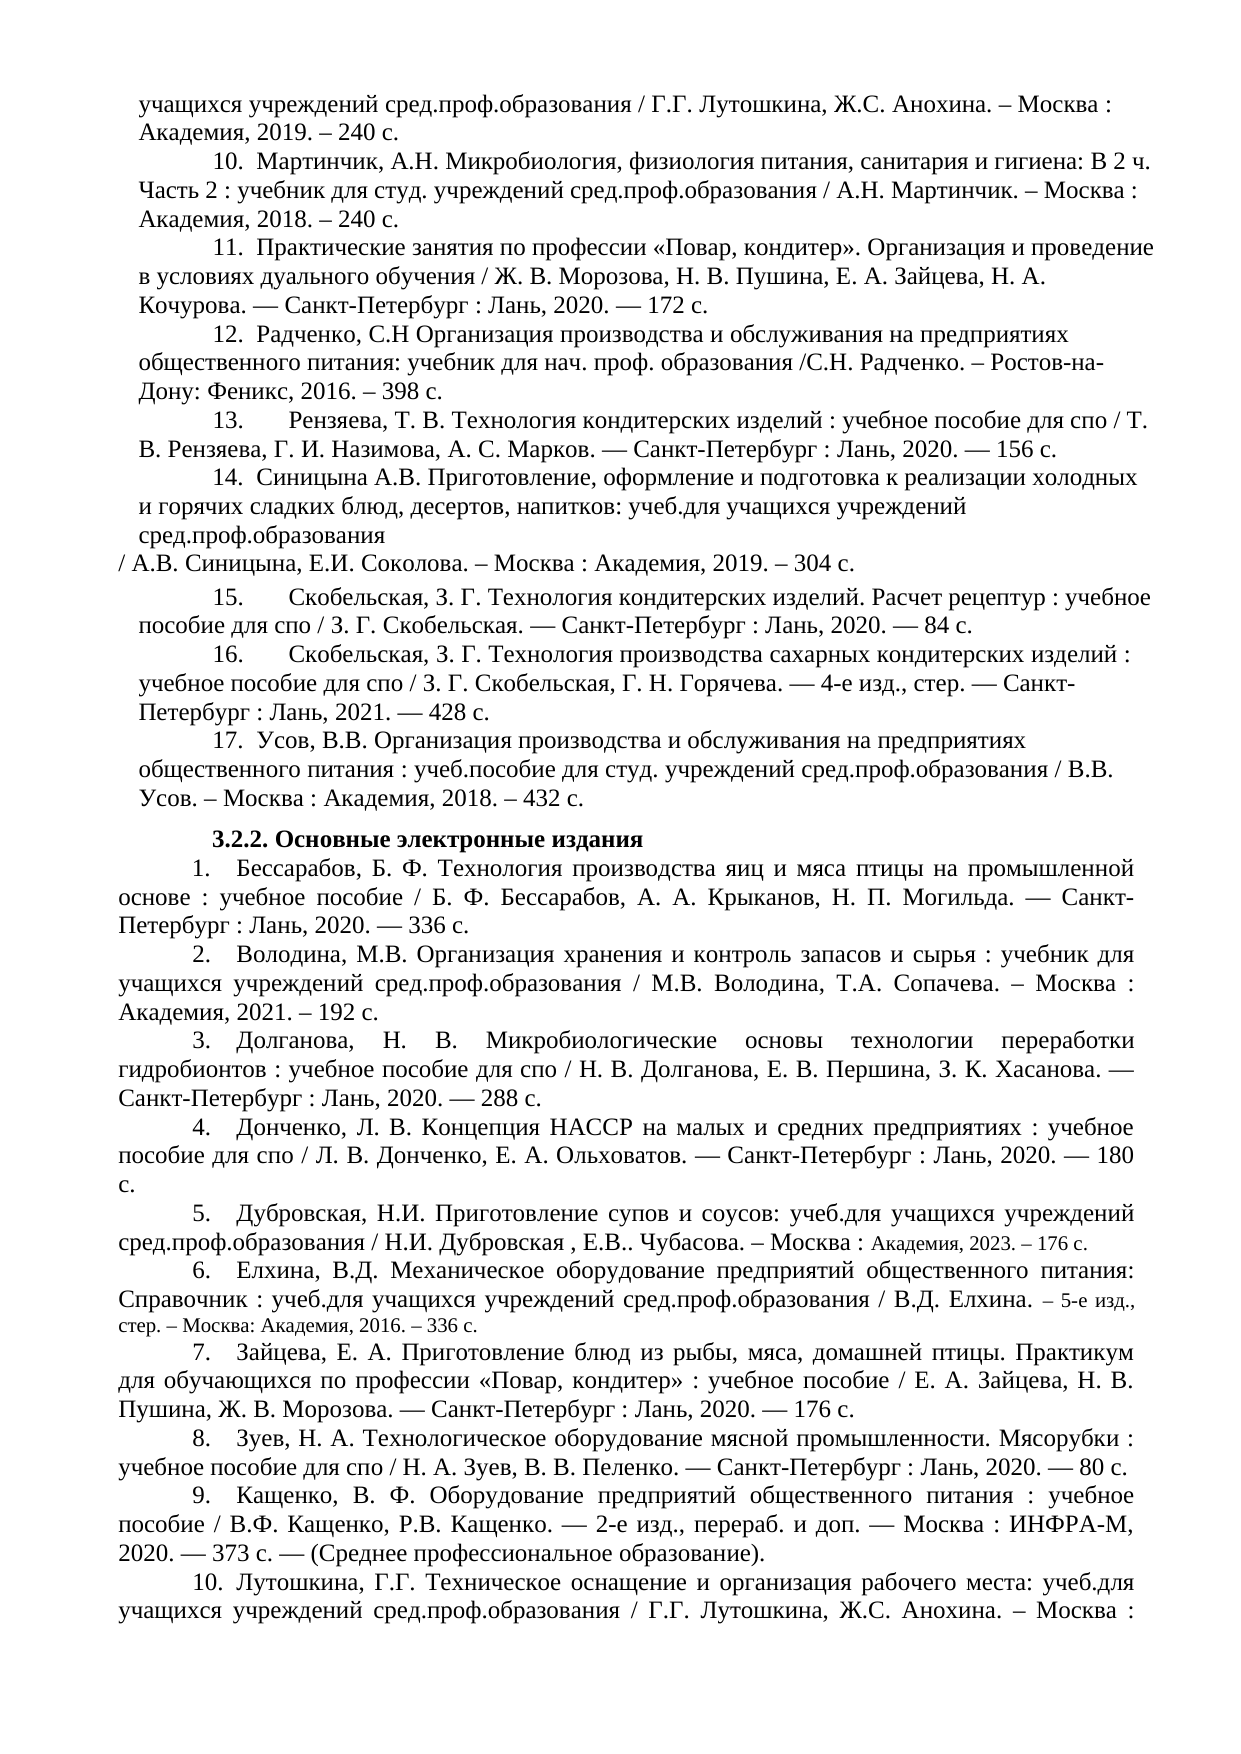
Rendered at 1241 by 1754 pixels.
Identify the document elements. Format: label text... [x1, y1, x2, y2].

list Дубровская, Н.И. Приготовление супов и соусов: учеб.для учащихся учреждений сред.проф.образования / Н.И. Дубровская , Е.В.. Чубасова. – Москва : Академия, 2023. – 176 с. [118, 1198, 1135, 1255]
list Донченко, Л. В. Концепция НАССР на малых и средних предприятиях : учебное пособие для спо / Л. В. Донченко, Е. А. Ольховатов. — Санкт-Петербург : Лань, 2020. — 180 с. [118, 1112, 1135, 1198]
list Рензяева, Т. В. Технология кондитерских изделий : учебное пособие для спо / Т. В. Рензяева, Г. И. Назимова, А. С. Марков. — Санкт-Петербург : Лань, 2020. — 156 с. [138, 405, 1155, 462]
list Радченко, С.Н Организация производства и обслуживания на предприятиях общественного питания: учебник для нач. проф. образования /С.Н. Радченко. – Ростов-на-Дону: Феникс, 2016. – 398 с. [138, 319, 1156, 405]
list Кащенко, В. Ф. Оборудование предприятий общественного питания : учебное пособие / В.Ф. Кащенко, Р.В. Кащенко. — 2-е изд., перераб. и доп. — Москва : ИНФРА-М, 2020. — 373 с. — (Среднее профессиональное образование). [118, 1481, 1135, 1567]
list Бессарабов, Б. Ф. Технология производства яиц и мяса птицы на промышленной основе : учебное пособие / Б. Ф. Бессарабов, А. А. Крыканов, Н. П. Могильда. — Санкт-Петербург : Лань, 2020. — 336 с. [118, 853, 1135, 939]
list Усов, В.В. Организация производства и обслуживания на предприятиях общественного питания : учеб.пособие для студ. учреждений сред.проф.образования / В.В. Усов. – Москва : Академия, 2018. – 432 с. [138, 726, 1155, 812]
list Мартинчик, А.Н. Микробиология, физиология питания, санитария и гигиена: В 2 ч. Часть 2 : учебник для студ. учреждений сред.проф.образования / А.Н. Мартинчик. – Москва : Академия, 2018. – 240 с. [138, 146, 1156, 232]
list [138, 89, 1156, 146]
list Синицына А.В. Приготовление, оформление и подготовка к реализации холодных и горячих сладких блюд, десертов, напитков: учеб.для учащихся учреждений сред.проф.образования [138, 462, 1156, 549]
list Скобельская, З. Г. Технология кондитерских изделий. Расчет рецептур : учебное пособие для спо / З. Г. Скобельская. — Санкт-Петербург : Лань, 2020. — 84 с. [138, 582, 1155, 639]
list Елхина, В.Д. Механическое оборудование предприятий общественного питания: Справочник : учеб.для учащихся учреждений сред.проф.образования / В.Д. Елхина. – 5-е изд., стер. – Москва: Академия, 2016. – 336 с. [118, 1255, 1135, 1337]
list Скобельская, З. Г. Технология производства сахарных кондитерских изделий : учебное пособие для спо / З. Г. Скобельская, Г. Н. Горячева. — 4-е изд., стер. — Санкт-Петербург : Лань, 2021. — 428 с. [138, 639, 1156, 726]
list Володина, М.В. Организация хранения и контроль запасов и сырья : учебник для учащихся учреждений сред.проф.образования / М.В. Володина, Т.А. Сопачева. – Москва : Академия, 2021. – 192 с. [118, 939, 1135, 1025]
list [118, 1567, 1135, 1624]
list Зуев, Н. А. Технологическое оборудование мясной промышленности. Мясорубки : учебное пособие для спо / Н. А. Зуев, В. В. Пеленко. — Санкт-Петербург : Лань, 2020. — 80 с. [118, 1423, 1135, 1481]
list Основные электронные издания [212, 824, 1167, 853]
list Долганова, Н. В. Микробиологические основы технологии переработки гидробионтов : учебное пособие для спо / Н. В. Долганова, Е. В. Першина, З. К. Хасанова. — Санкт-Петербург : Лань, 2020. — 288 с. [118, 1025, 1135, 1112]
list Зайцева, Е. А. Приготовление блюд из рыбы, мяса, домашней птицы. Практикум для обучающихся по профессии «Повар, кондитер» : учебное пособие / Е. А. Зайцева, Н. В. Пушина, Ж. В. Морозова. — Санкт-Петербург : Лань, 2020. — 176 с. [118, 1337, 1135, 1423]
text / А.В. Синицына, Е.И. Соколова. – Москва : Академия, 2019. – 304 с. [118, 549, 1167, 577]
list Практические занятия по профессии «Повар, кондитер». Организация и проведение в условиях дуального обучения / Ж. В. Морозова, Н. В. Пушина, Е. А. Зайцева, Н. А. Кочурова. — Санкт-Петербург : Лань, 2020. — 172 с. [138, 232, 1156, 319]
